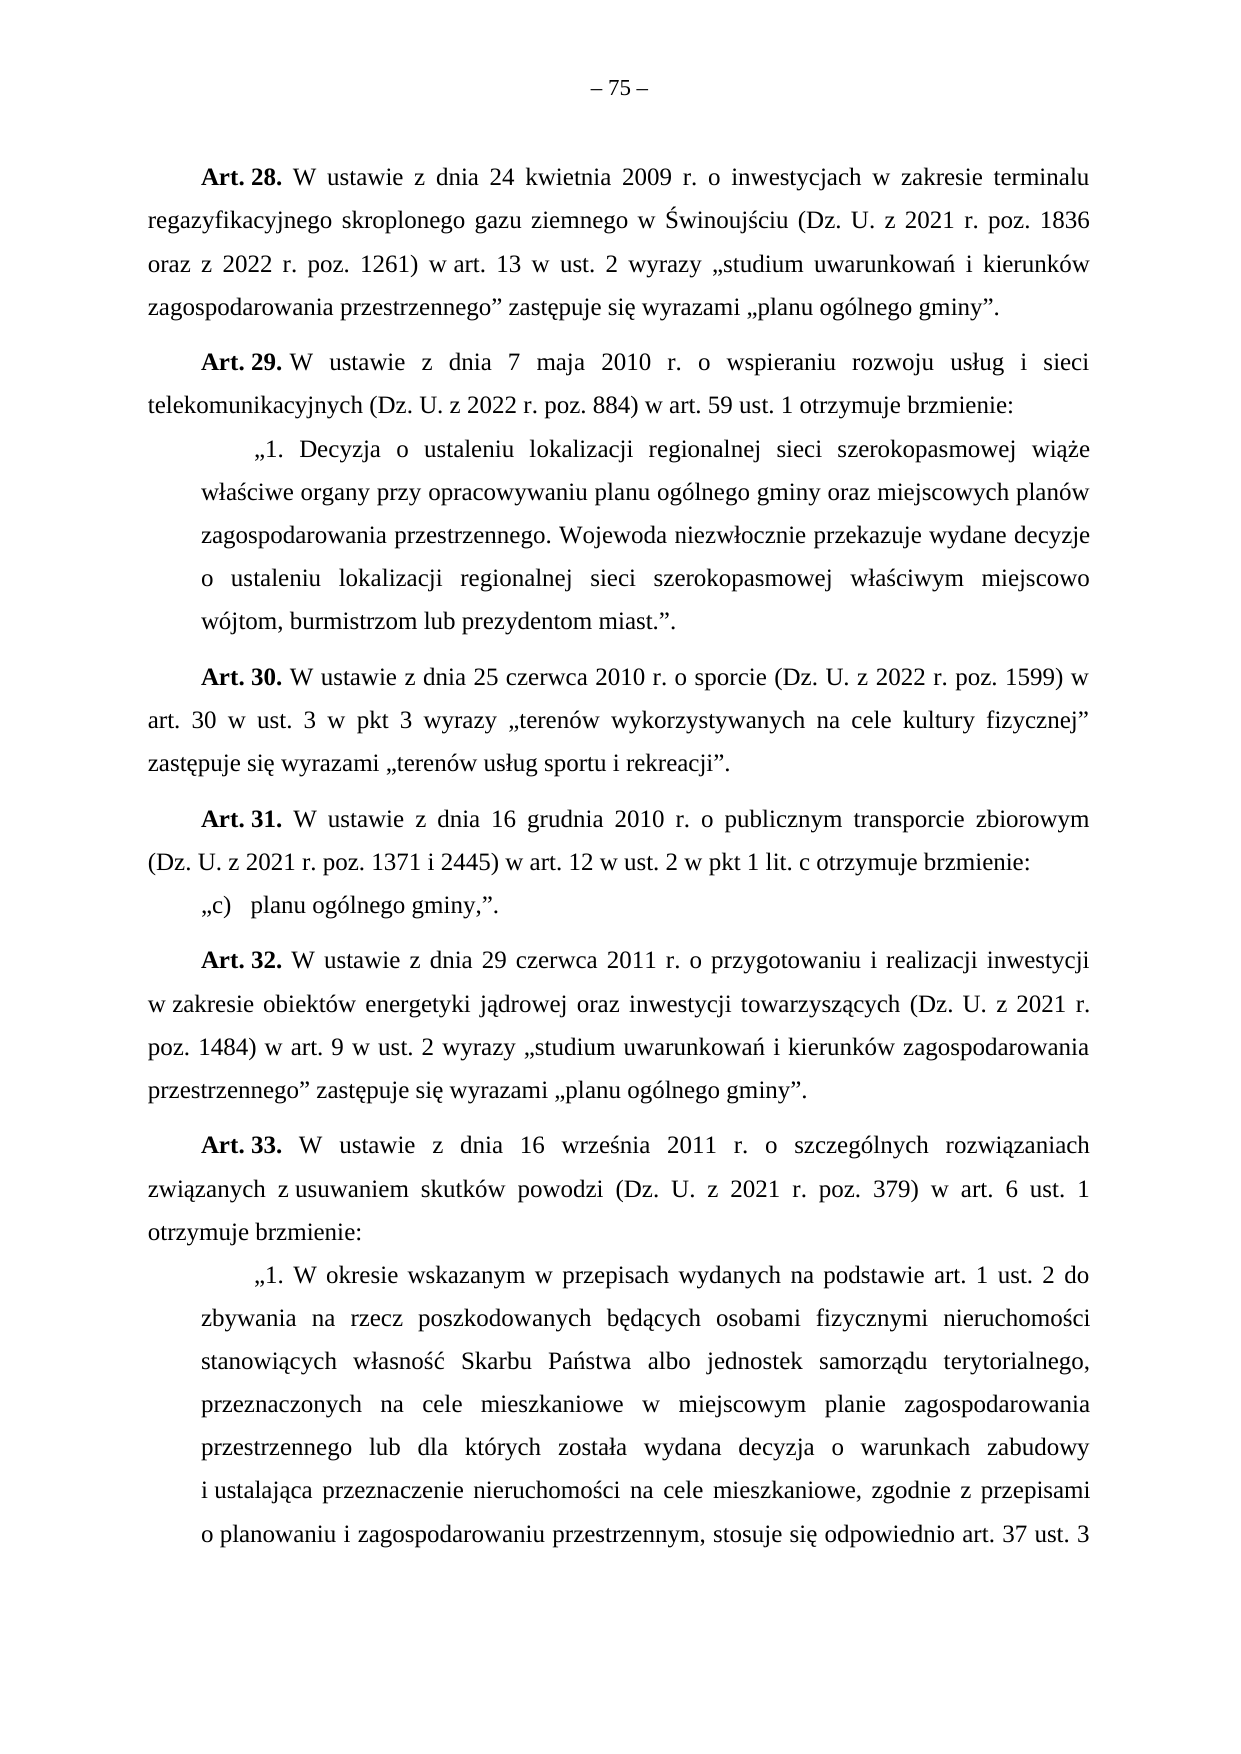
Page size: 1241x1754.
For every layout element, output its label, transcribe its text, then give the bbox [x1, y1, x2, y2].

text „1. Decyzja o ustaleniu lokalizacji regionalnej sieci szerokopasmowej wiąże właściwe organy przy opracowywaniu planu ogólnego gminy oraz miejscowych planów zagospodarowania przestrzennego. Wojewoda niezwłocznie przekazuje wydane decyzje o ustaleniu lokalizacji regionalnej sieci szerokopasmowej właściwym miejscowo wójtom, burmistrzom lub prezydentom miast.”. [201, 434, 1091, 635]
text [201, 1260, 1091, 1547]
text Art. 29. W ustawie z dnia 7 maja 2010 r. o wspieraniu rozwoju usług i sieci telekomunikacyjnych (Dz. U. z 2022 r. poz. 884) w art. 59 ust. 1 otrzymuje brzmienie: [148, 347, 1091, 419]
text Art. 32. W ustawie z dnia 29 czerwca 2011 r. o przygotowaniu i realizacji inwestycji w zakresie obiektów energetyki jądrowej oraz inwestycji towarzyszących (Dz. U. z 2021 r. poz. 1484) w art. 9 w ust. 2 wyrazy „studium uwarunkowań i kierunków zagospodarowania przestrzennego” zastępuje się wyrazami „planu ogólnego gminy”. [148, 946, 1091, 1104]
text Art. 30. W ustawie z dnia 25 czerwca 2010 r. o sporcie (Dz. U. z 2022 r. poz. 1599) w art. 30 w ust. 3 w pkt 3 wyrazy „terenów wykorzystywanych na cele kultury fizycznej” zastępuje się wyrazami „terenów usług sportu i rekreacji”. [148, 662, 1091, 777]
text Art. 31. W ustawie z dnia 16 grudnia 2010 r. o publicznym transporcie zbiorowym (Dz. U. z 2021 r. poz. 1371 i 2445) w art. 12 w ust. 2 w pkt 1 lit. c otrzymuje brzmienie: [148, 804, 1091, 876]
text „c) planu ogólnego gminy,”. [201, 890, 1091, 919]
text Art. 33. W ustawie z dnia 16 września 2011 r. o szczególnych rozwiązaniach związanych z usuwaniem skutków powodzi (Dz. U. z 2021 r. poz. 379) w art. 6 ust. 1 otrzymuje brzmienie: [148, 1131, 1091, 1246]
text Art. 28. W ustawie z dnia 24 kwietnia 2009 r. o inwestycjach w zakresie terminalu regazyfikacyjnego skroplonego gazu ziemnego w Świnoujściu (Dz. U. z 2021 r. poz. 1836 oraz z 2022 r. poz. 1261) w art. 13 w ust. 2 wyrazy „studium uwarunkowań i kierunków zagospodarowania przestrzennego” zastępuje się wyrazami „planu ogólnego gminy”. [148, 162, 1091, 321]
